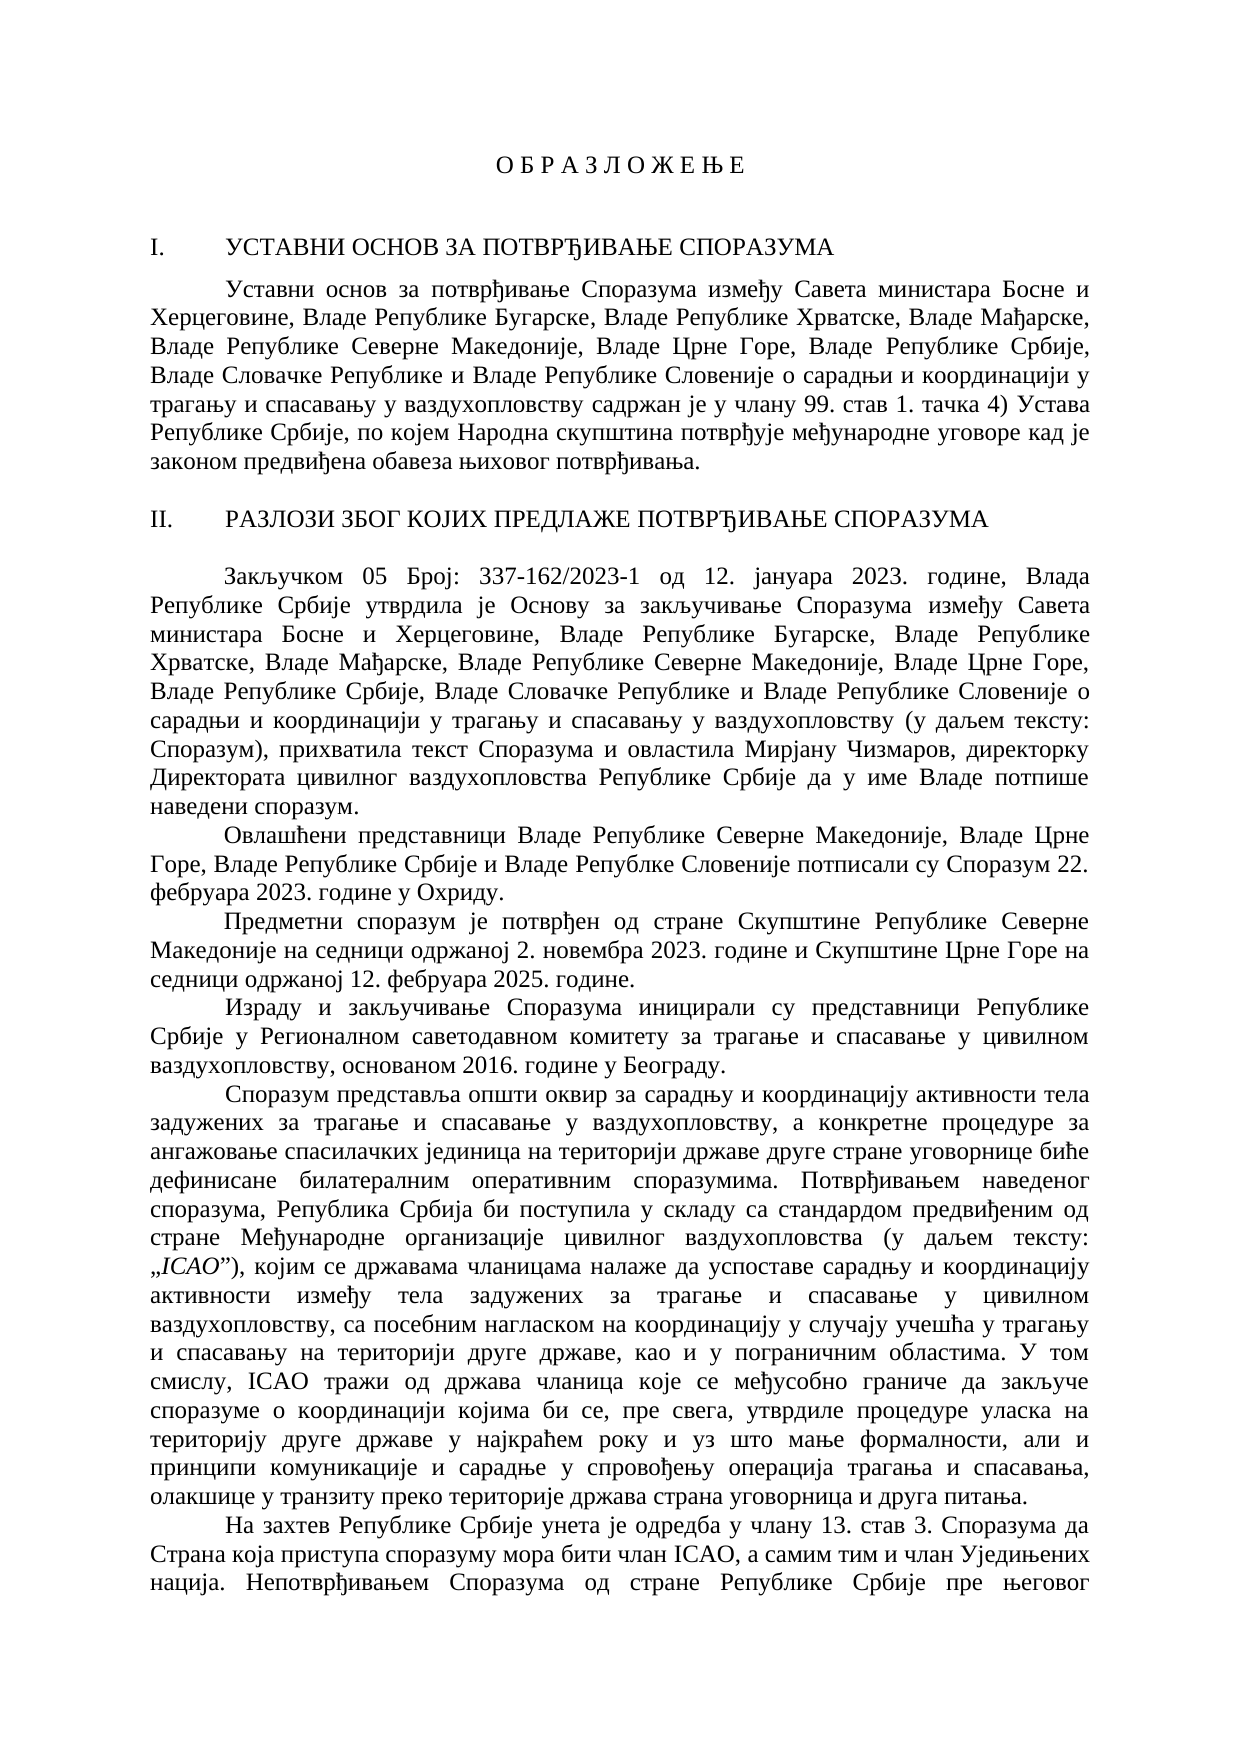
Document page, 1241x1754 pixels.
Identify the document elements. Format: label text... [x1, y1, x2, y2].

text Предметни споразум је потврђен од стране Скупштине Републике Северне Македоније на седници одржаној 2. новембра 2023. године и Скупштине Црне Горе на седници одржаној 12. фебруара 2025. године. [150, 906, 1090, 992]
text Израду и закључивање Споразума иницирали су представници Републике Србије у Регионалном саветодавном комитету за трагање и спасавање у цивилном ваздухопловству, основаном 2016. године у Београду. [150, 992, 1090, 1079]
text Закључком 05 Број: 337-162/2023-1 од 12. јануара 2023. године, Влада Републике Србије утврдила је Основу за закључивање Споразума између Савета министара Босне и Херцеговине, Владе Републике Бугарске, Влaде Републике Хрватске, Владе Мађарске, Владе Републике Северне Македоније, Владе Црне Горе, Владе Републике Србије, Владе Словачке Републике и Владе Републике Словеније о сарадњи и координацији у трагању и спасавању у ваздухопловству (у даљем тексту: Споразум), прихватила текст Споразума и овластила Мирјану Чизмаров, директорку Директората цивилног ваздухопловства Републике Србије да у име Владе потпише наведени споразум. [150, 561, 1090, 820]
text Овлашћени представници Владе Републике Северне Македоније, Владе Црне Горе, Владе Републике Србије и Владе Републке Словеније потписали су Споразум 22. фебруара 2023. године у Охриду. [150, 820, 1090, 906]
text О Б Р А З Л О Ж Е Њ Е [150, 150, 1090, 179]
text Споразум представља општи оквир за сарадњу и координацију активности тела задужених за трагање и спасавање у ваздухопловству, а конкретне процедуре за ангажовање спасилачких јединица на територији државе друге стране уговорнице биће дефинисане билатералним оперативним споразумима. Потврђивањем наведеног споразума, Република Србија би поступила у складу са стандардом предвиђеним од стране Међународне организације цивилног ваздухопловства (у даљем тексту: „ICAO”), којим се државама чланицама налаже да успоставе сарадњу и координацију активности између тела задужених за трагање и спасавање у цивилном ваздухопловству, са посебним нагласком на координацију у случају учешћа у трагању и спасавању на територији друге државе, као и у пограничним областима. У том смислу, ICAO тражи од држава чланица које се међусобно граниче да закључе споразуме о координацији којима би се, пре свега, утврдиле процедуре уласка на територију друге државе у најкраћем року и уз што мање формалности, али и принципи комуникације и сарадње у спровођењу операција трагања и спасавања, олакшице у транзиту преко територије држава страна уговорница и друга питања. [150, 1079, 1090, 1510]
text I. УСТАВНИ ОСНОВ ЗА ПОТВРЂИВАЊЕ СПОРАЗУМА [150, 232, 1090, 261]
text II. РАЗЛОЗИ ЗБОГ КОЈИХ ПРЕДЛАЖЕ ПОТВРЂИВАЊЕ СПОРАЗУМА [150, 504, 1090, 532]
text Уставни основ за потврђивање Споразума између Савета министара Босне и Херцеговине, Владе Републике Бугарске, Влaде Републике Хрватске, Владе Мађарске, Владе Републике Северне Македоније, Владе Црне Горе, Владе Републике Србије, Владе Словачке Републике и Владе Републике Словеније о сарадњи и координацији у трагању и спасавању у ваздухопловству садржан је у члану 99. став 1. тачка 4) Устава Републике Србије, по којем Народна скупштина потврђује међународне уговоре кад је законом предвиђена обавеза њиховог потврђивања. [150, 274, 1090, 475]
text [150, 1510, 1090, 1596]
